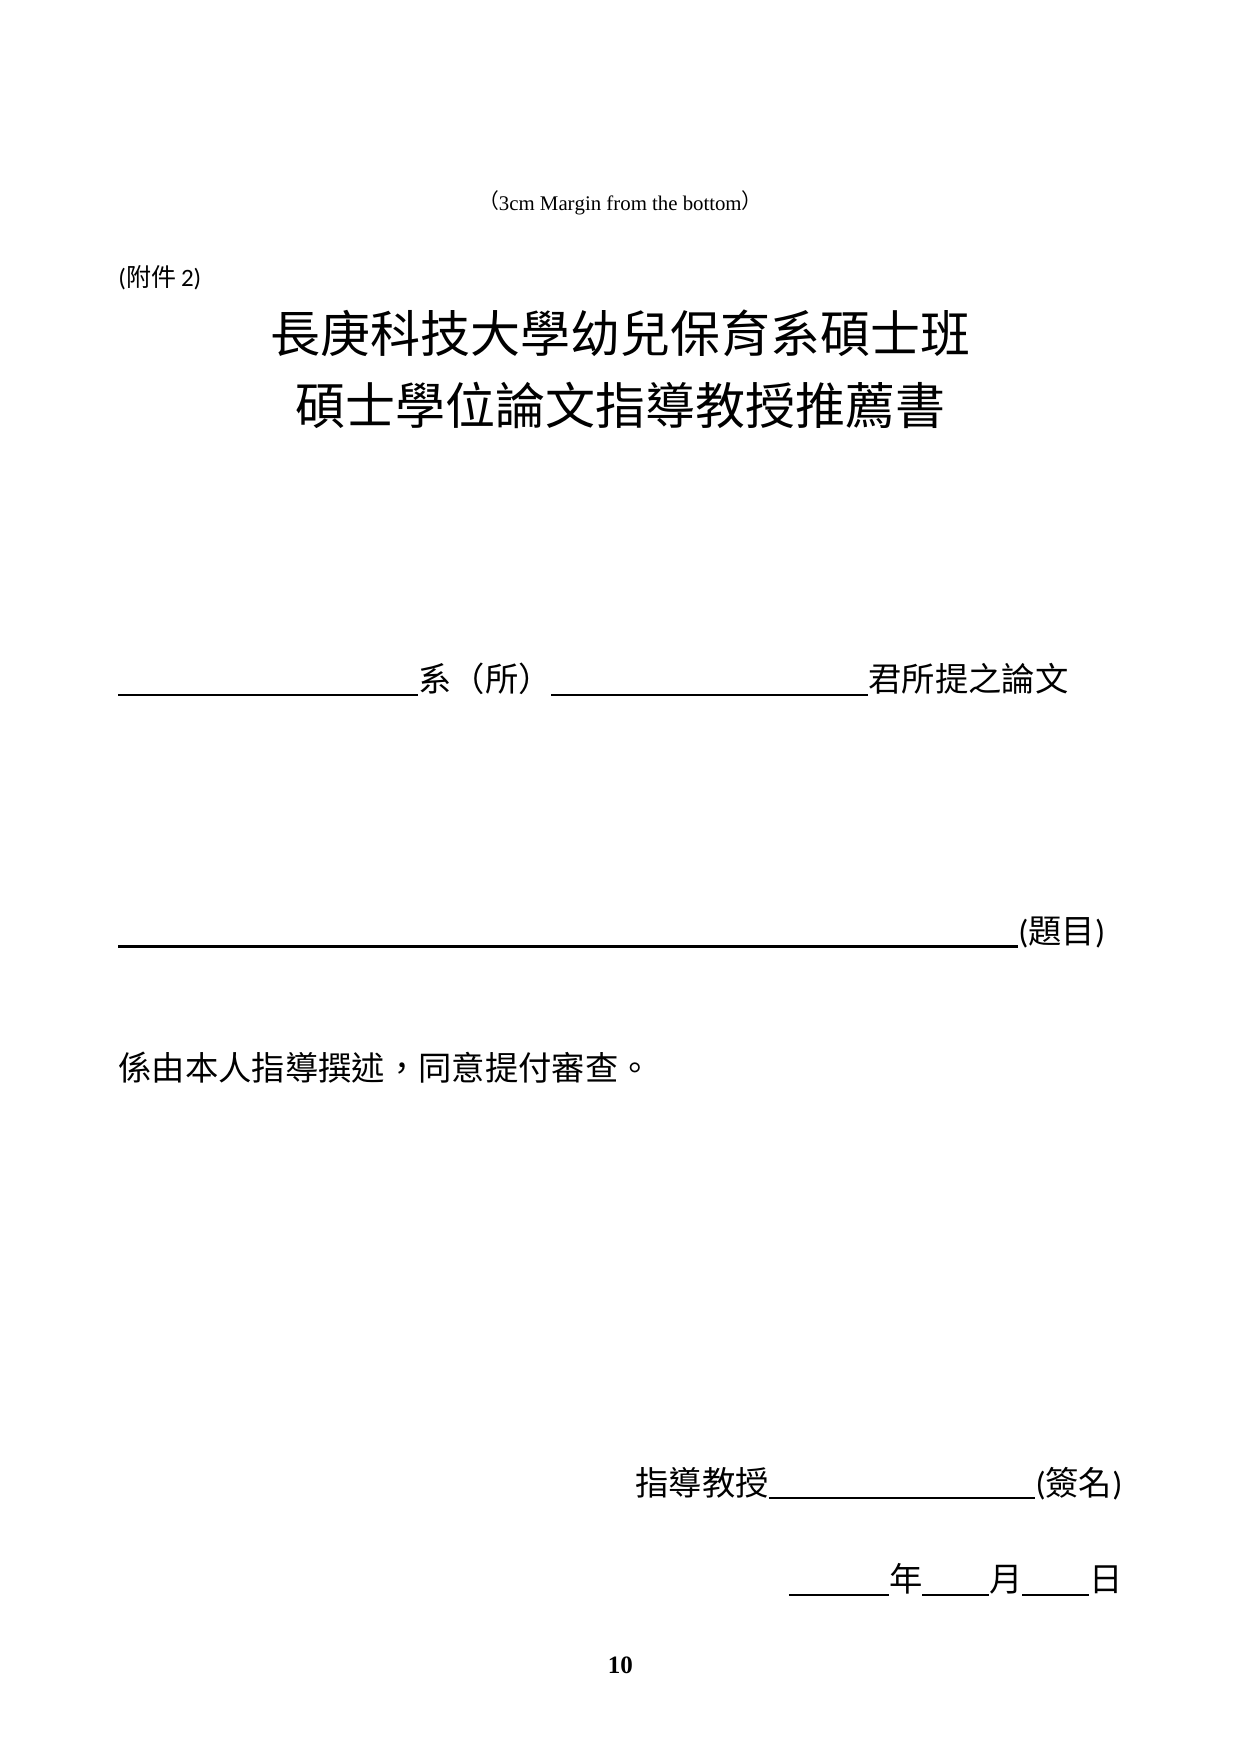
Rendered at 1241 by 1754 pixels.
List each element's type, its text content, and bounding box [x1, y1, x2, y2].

text 指導教授 (簽名) [118, 1456, 1122, 1504]
text 年 月 日 [118, 1553, 1122, 1601]
text (題目) [118, 904, 1122, 953]
text (附件2) [118, 258, 1122, 294]
text （m Margin from the bottom） [118, 177, 1122, 215]
text 系（所） 君所提之論文 [118, 652, 1122, 701]
text 碩士學位論文指導教授推薦書 [118, 366, 1122, 439]
text 係由本人指導撰述，同意提付審查。 [118, 1042, 1122, 1090]
text 長庚科技大學幼兒保育系碩士班 [118, 294, 1122, 366]
